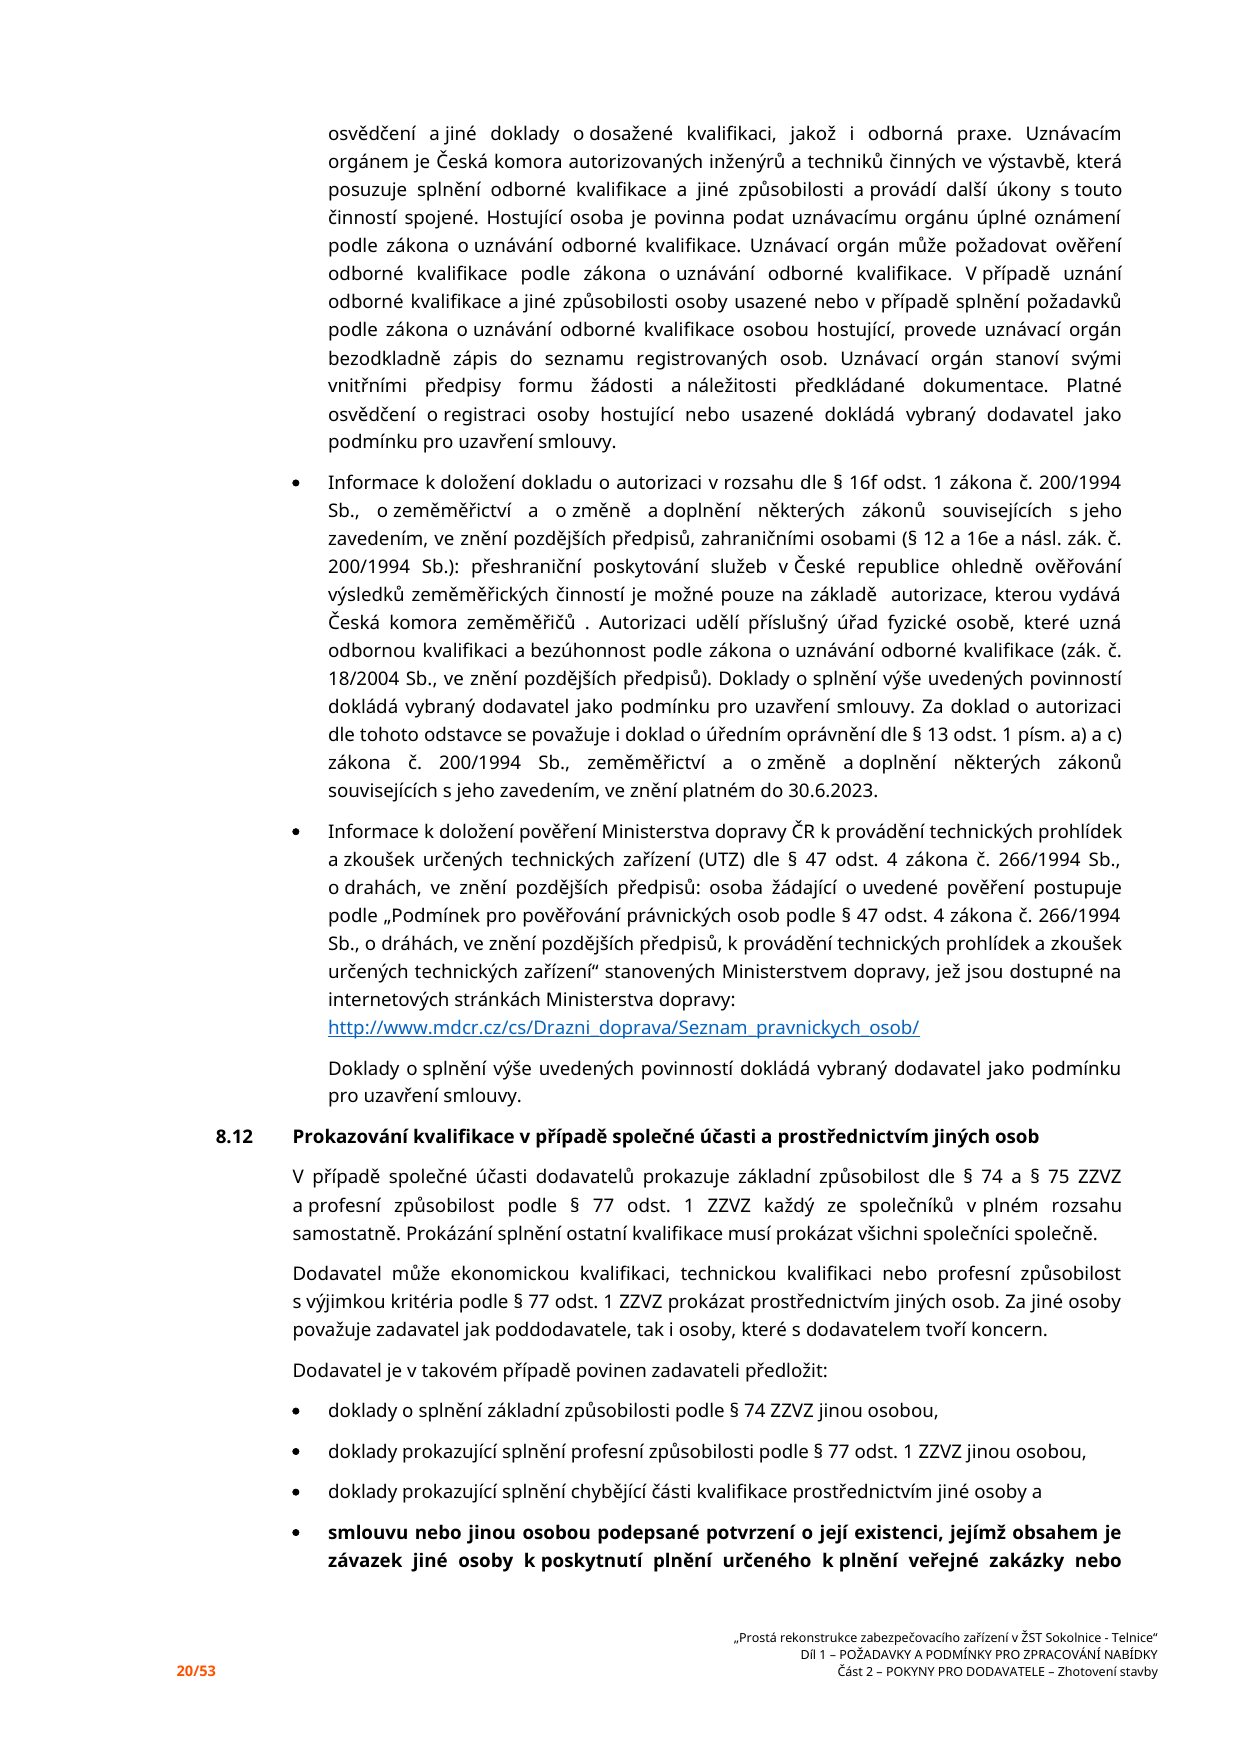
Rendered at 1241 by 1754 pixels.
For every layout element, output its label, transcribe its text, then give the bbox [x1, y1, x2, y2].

text V případě společné účasti dodavatelů prokazuje základní způsobilost dle § 74 a § 75 ZZVZ a profesní způsobilost podle § 77 odst. 1 ZZVZ každý ze společníků v plném rozsahu samostatně. Prokázání splnění ostatní kvalifikace musí prokázat všichni společníci společně. [292, 1164, 1122, 1245]
text Informace k doložení dokladu o autorizaci v rozsahu dle § 16f odst. 1 zákona č. 200/1994 Sb., o zeměměřictví a o změně a doplnění některých zákonů souvisejících s jeho zavedením, ve znění pozdějších předpisů, zahraničními osobami (§ 12 a 16e a násl. zák. č. 200/1994 Sb.): přeshraniční poskytování služeb v České republice ohledně ověřování výsledků zeměměřických činností je možné pouze na základě autorizace, kterou vydává Česká komora zeměměřičů . Autorizaci udělí příslušný úřad fyzické osobě, které uzná odbornou kvalifikaci a bezúhonnost podle zákona o uznávání odborné kvalifikace (zák. č. 18/2004 Sb., ve znění pozdějších předpisů). Doklady o splnění výše uvedených povinností dokládá vybraný dodavatel jako podmínku pro uzavření smlouvy. Za doklad o autorizaci dle tohoto odstavce se považuje i doklad o úředním oprávnění dle § 13 odst. 1 písm. a) a c) zákona č. 200/1994 Sb., zeměměřictví a o změně a doplnění některých zákonů souvisejících s jeho zavedením, ve znění platném do 30.6.2023. [292, 469, 1122, 803]
text Prokazování kvalifikace v případě společné účasti a prostřednictvím jiných osob [216, 1123, 1122, 1149]
text Dodavatel je v takovém případě povinen zadavateli předložit: [292, 1357, 1122, 1382]
text Informace k doložení pověření Ministerstva dopravy ČR k provádění technických prohlídek a zkoušek určených technických zařízení (UTZ) dle § 47 odst. 4 zákona č. 266/1994 Sb., o drahách, ve znění pozdějších předpisů: osoba žádající o uvedené pověření postupuje podle „Podmínek pro pověřování právnických osob podle § 47 odst. 4 zákona č. 266/1994 Sb., o dráhách, ve znění pozdějších předpisů, k provádění technických prohlídek a zkoušek určených technických zařízení“ stanovených Ministerstvem dopravy, jež jsou dostupné na internetových stránkách Ministerstva dopravy: [292, 818, 1122, 1012]
text Dodavatel může ekonomickou kvalifikaci, technickou kvalifikaci nebo profesní způsobilost s výjimkou kritéria podle § 77 odst. 1 ZZVZ prokázat prostřednictvím jiných osob. Za jiné osoby považuje zadavatel jak poddodavatele, tak i osoby, které s dodavatelem tvoří koncern. [292, 1260, 1122, 1342]
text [292, 121, 1122, 454]
text doklady o splnění základní způsobilosti podle § 74 ZZVZ jinou osobou, [292, 1397, 1122, 1423]
text doklady prokazující splnění chybějící části kvalifikace prostřednictvím jiné osoby a [292, 1478, 1122, 1504]
text http://www.mdcr.cz/cs/Drazni_doprava/Seznam_pravnickych_osob/ [328, 1014, 1122, 1040]
text Doklady o splnění výše uvedených povinností dokládá vybraný dodavatel jako podmínku pro uzavření smlouvy. [328, 1055, 1122, 1108]
text doklady prokazující splnění profesní způsobilosti podle § 77 odst. 1 ZZVZ jinou osobou, [292, 1438, 1122, 1463]
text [292, 1519, 1122, 1573]
